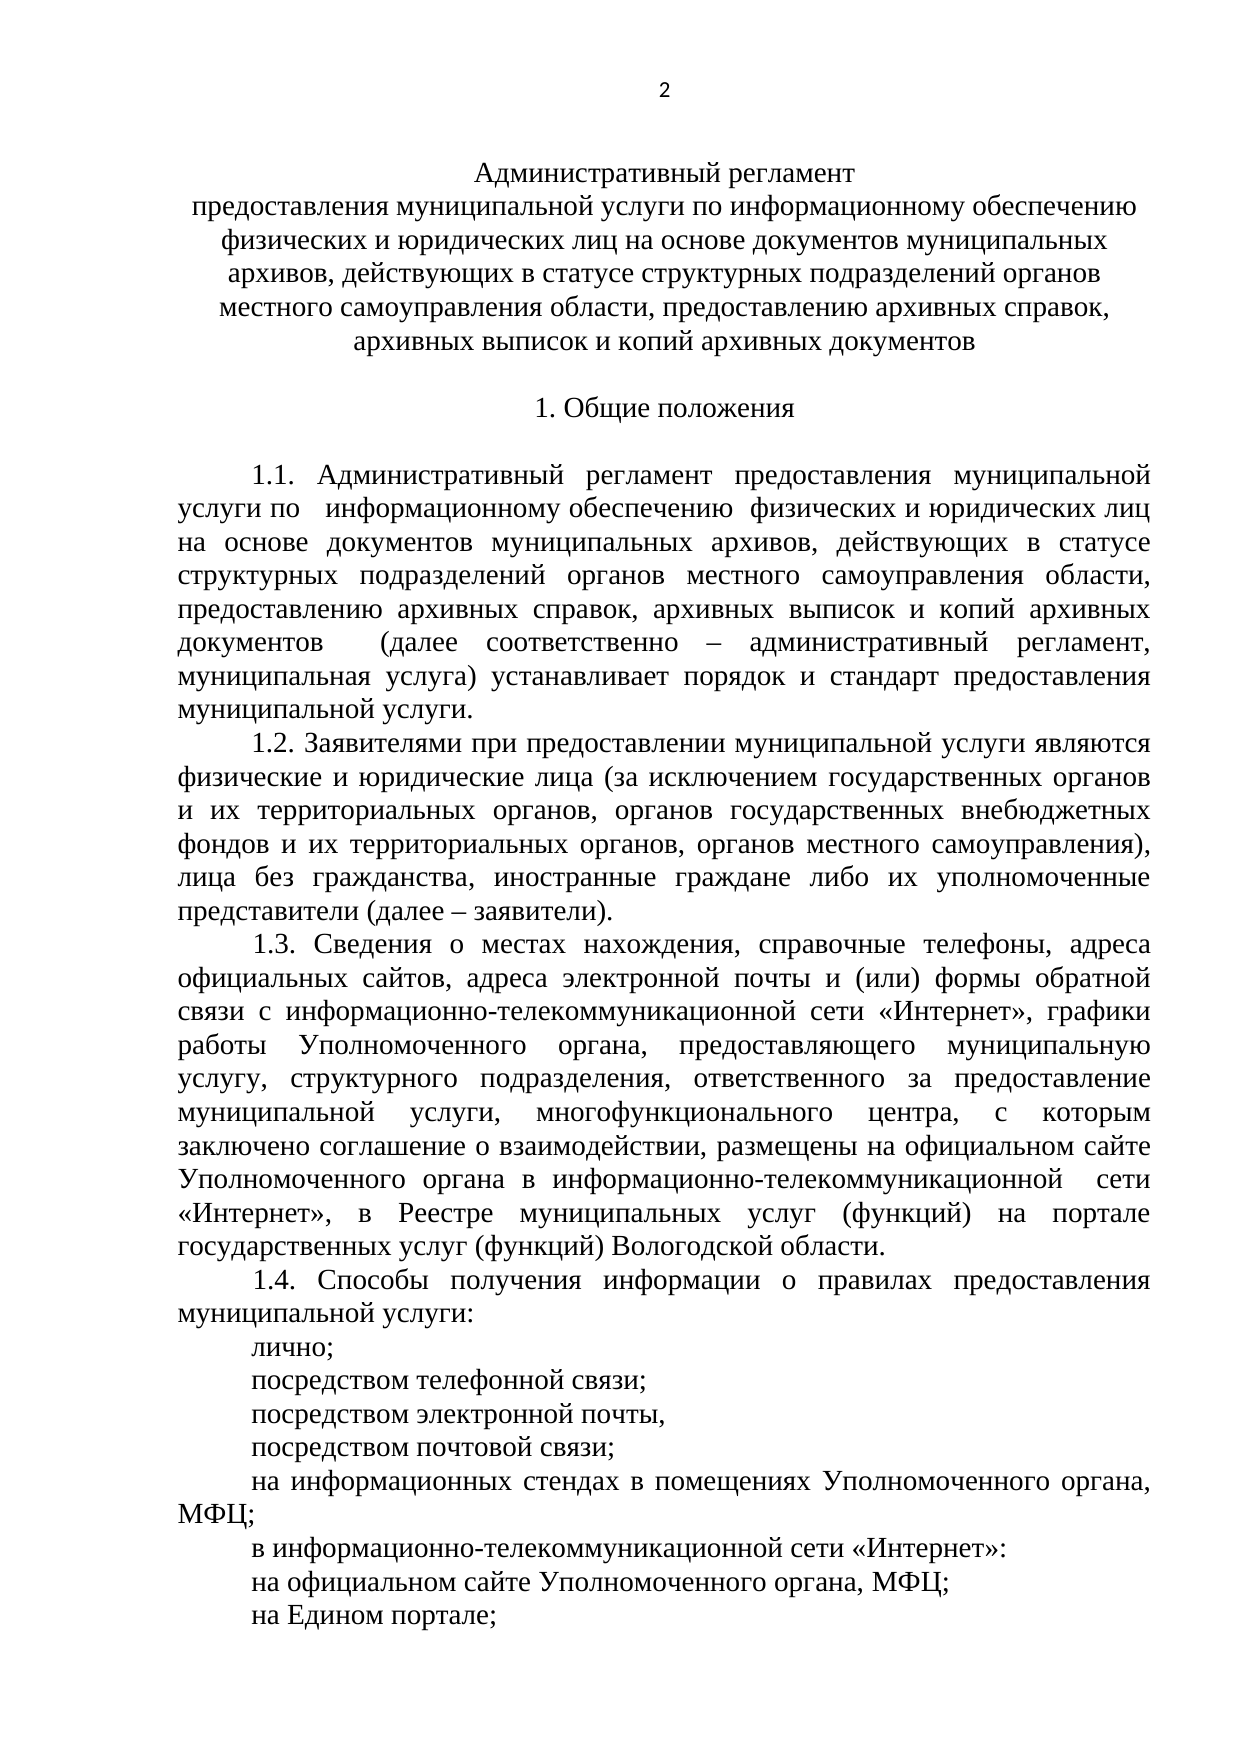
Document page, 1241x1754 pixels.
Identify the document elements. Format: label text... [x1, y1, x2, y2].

text 1. Общие положения [177, 390, 1152, 423]
text на информационных стендах в помещениях Уполномоченного органа, МФЦ; [177, 1463, 1152, 1530]
text на официальном сайте Уполномоченного органа, МФЦ; [177, 1564, 1152, 1597]
text посредством электронной почты, [177, 1396, 1152, 1429]
title предоставления муниципальной услуги по информационному обеспечению физических и юридических лиц на основе документов муниципальных архивов, действующих в статусе структурных подразделений органов местного самоуправления области, предоставлению архивных справок, архивных выписок и копий архивных документов [177, 188, 1152, 356]
text посредством телефонной связи; [177, 1362, 1152, 1396]
title 1.1. Административный регламент предоставления муниципальной услуги по информационному обеспечению физических и юридических лиц на основе документов муниципальных архивов, действующих в статусе структурных подразделений органов местного самоуправления области, предоставлению архивных справок, архивных выписок и копий архивных документов (далее соответственно – административный регламент, муниципальная услуга) устанавливает порядок и стандарт предоставления муниципальной услуги. [177, 457, 1152, 725]
title Административный регламент [177, 155, 1152, 188]
text посредством почтовой связи; [177, 1429, 1152, 1463]
text на Едином портале; [177, 1597, 1152, 1631]
text лично; [177, 1329, 1152, 1362]
text 1.4. Способы получения информации о правилах предоставления муниципальной услуги: [177, 1262, 1152, 1329]
text 1.3. Сведения о местах нахождения, справочные телефоны, адреса официальных сайтов, адреса электронной почты и (или) формы обратной связи с информационно-телекоммуникационной сети «Интернет», графики работы Уполномоченного органа, предоставляющего муниципальную услугу, структурного подразделения, ответственного за предоставление муниципальной услуги, многофункционального центра, с которым заключено соглашение о взаимодействии, размещены на официальном сайте Уполномоченного органа в информационно-телекоммуникационной сети «Интернет», в Реестре муниципальных услуг (функций) на портале государственных услуг (функций) Вологодской области. [177, 926, 1152, 1262]
text 1.2. Заявителями при предоставлении муниципальной услуги являются физические и юридические лица (за исключением государственных органов и их территориальных органов, органов государственных внебюджетных фондов и их территориальных органов, органов местного самоуправления), лица без гражданства, иностранные граждане либо их уполномоченные представители (далее – заявители). [177, 725, 1152, 926]
text в информационно-телекоммуникационной сети «Интернет»: [177, 1530, 1152, 1564]
